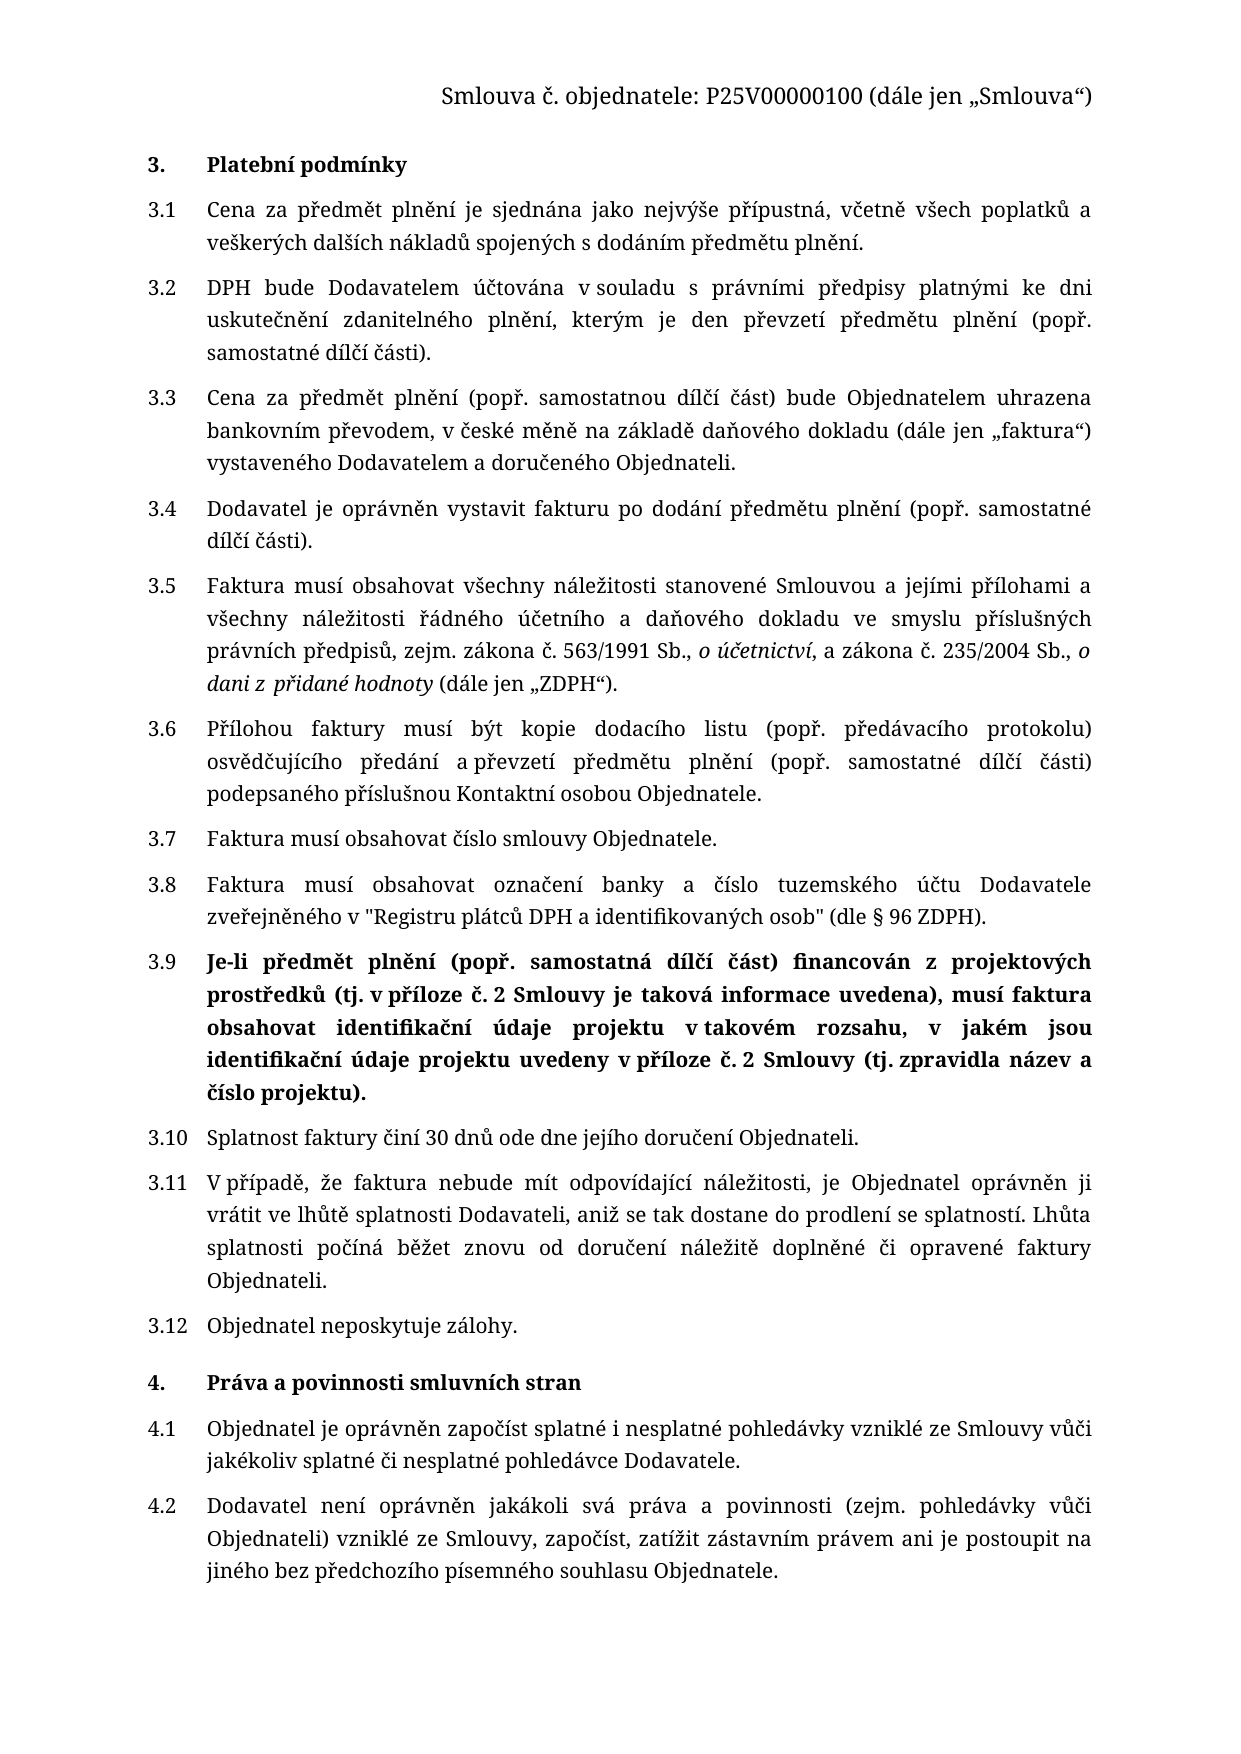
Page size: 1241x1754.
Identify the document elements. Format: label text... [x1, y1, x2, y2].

list V případě, že faktura nebude mít odpovídající náležitosti, je Objednatel oprávněn ji vrátit ve lhůtě splatnosti Dodavateli, aniž se tak dostane do prodlení se splatností. Lhůta splatnosti počíná běžet znovu od doručení náležitě doplněné či opravené faktury Objednateli. [148, 1168, 1093, 1294]
list Faktura musí obsahovat označení banky a číslo tuzemského účtu Dodavatele zveřejněného v "Registru plátců DPH a identifikovaných osob" (dle § 96 ZDPH). [148, 870, 1093, 931]
list Dodavatel je oprávněn vystavit fakturu po dodání předmětu plnění (popř. samostatné dílčí části). [148, 494, 1093, 555]
list Objednatel je oprávněn započíst splatné i nesplatné pohledávky vzniklé ze Smlouvy vůči jakékoliv splatné či nesplatné pohledávce Dodavatele. [148, 1414, 1093, 1475]
list Práva a povinnosti smluvních stran [148, 1368, 1093, 1397]
list DPH bude Dodavatelem účtována v souladu s právními předpisy platnými ke dni uskutečnění zdanitelného plnění, kterým je den převzetí předmětu plnění (popř. samostatné dílčí části). [148, 273, 1093, 367]
list Faktura musí obsahovat všechny náležitosti stanovené Smlouvou a jejími přílohami a všechny náležitosti řádného účetního a daňového dokladu ve smyslu příslušných právních předpisů, zejm. zákona č. 563/1991 Sb., o účetnictví, a zákona č. 235/2004 Sb., o dani z přidané hodnoty (dále jen „ZDPH“). [148, 571, 1093, 698]
list Cena za předmět plnění je sjednána jako nejvýše přípustná, včetně všech poplatků a veškerých dalších nákladů spojených s dodáním předmětu plnění. [148, 195, 1093, 256]
list Platební podmínky [148, 150, 1093, 179]
list Je-li předmět plnění (popř. samostatná dílčí část) financován z projektových prostředků (tj. v příloze č. 2 Smlouvy je taková informace uvedena), musí faktura obsahovat identifikační údaje projektu v takovém rozsahu, v jakém jsou identifikační údaje projektu uvedeny v příloze č. 2 Smlouvy (tj. zpravidla název a číslo projektu). [148, 947, 1093, 1106]
list Splatnost faktury činí 30 dnů ode dne jejího doručení Objednateli. [148, 1123, 1093, 1151]
list Cena za předmět plnění (popř. samostatnou dílčí část) bude Objednatelem uhrazena bankovním převodem, v české měně na základě daňového dokladu (dále jen „faktura“) vystaveného Dodavatelem a doručeného Objednateli. [148, 383, 1093, 477]
list Objednatel neposkytuje zálohy. [148, 1311, 1093, 1339]
list Faktura musí obsahovat číslo smlouvy Objednatele. [148, 824, 1093, 853]
list Přílohou faktury musí být kopie dodacího listu (popř. předávacího protokolu) osvědčujícího předání a převzetí předmětu plnění (popř. samostatné dílčí části) podepsaného příslušnou Kontaktní osobou Objednatele. [148, 714, 1093, 808]
list Dodavatel není oprávněn jakákoli svá práva a povinnosti (zejm. pohledávky vůči Objednateli) vzniklé ze Smlouvy, započíst, zatížit zástavním právem ani je postoupit na jiného bez předchozího písemného souhlasu Objednatele. [148, 1491, 1093, 1585]
